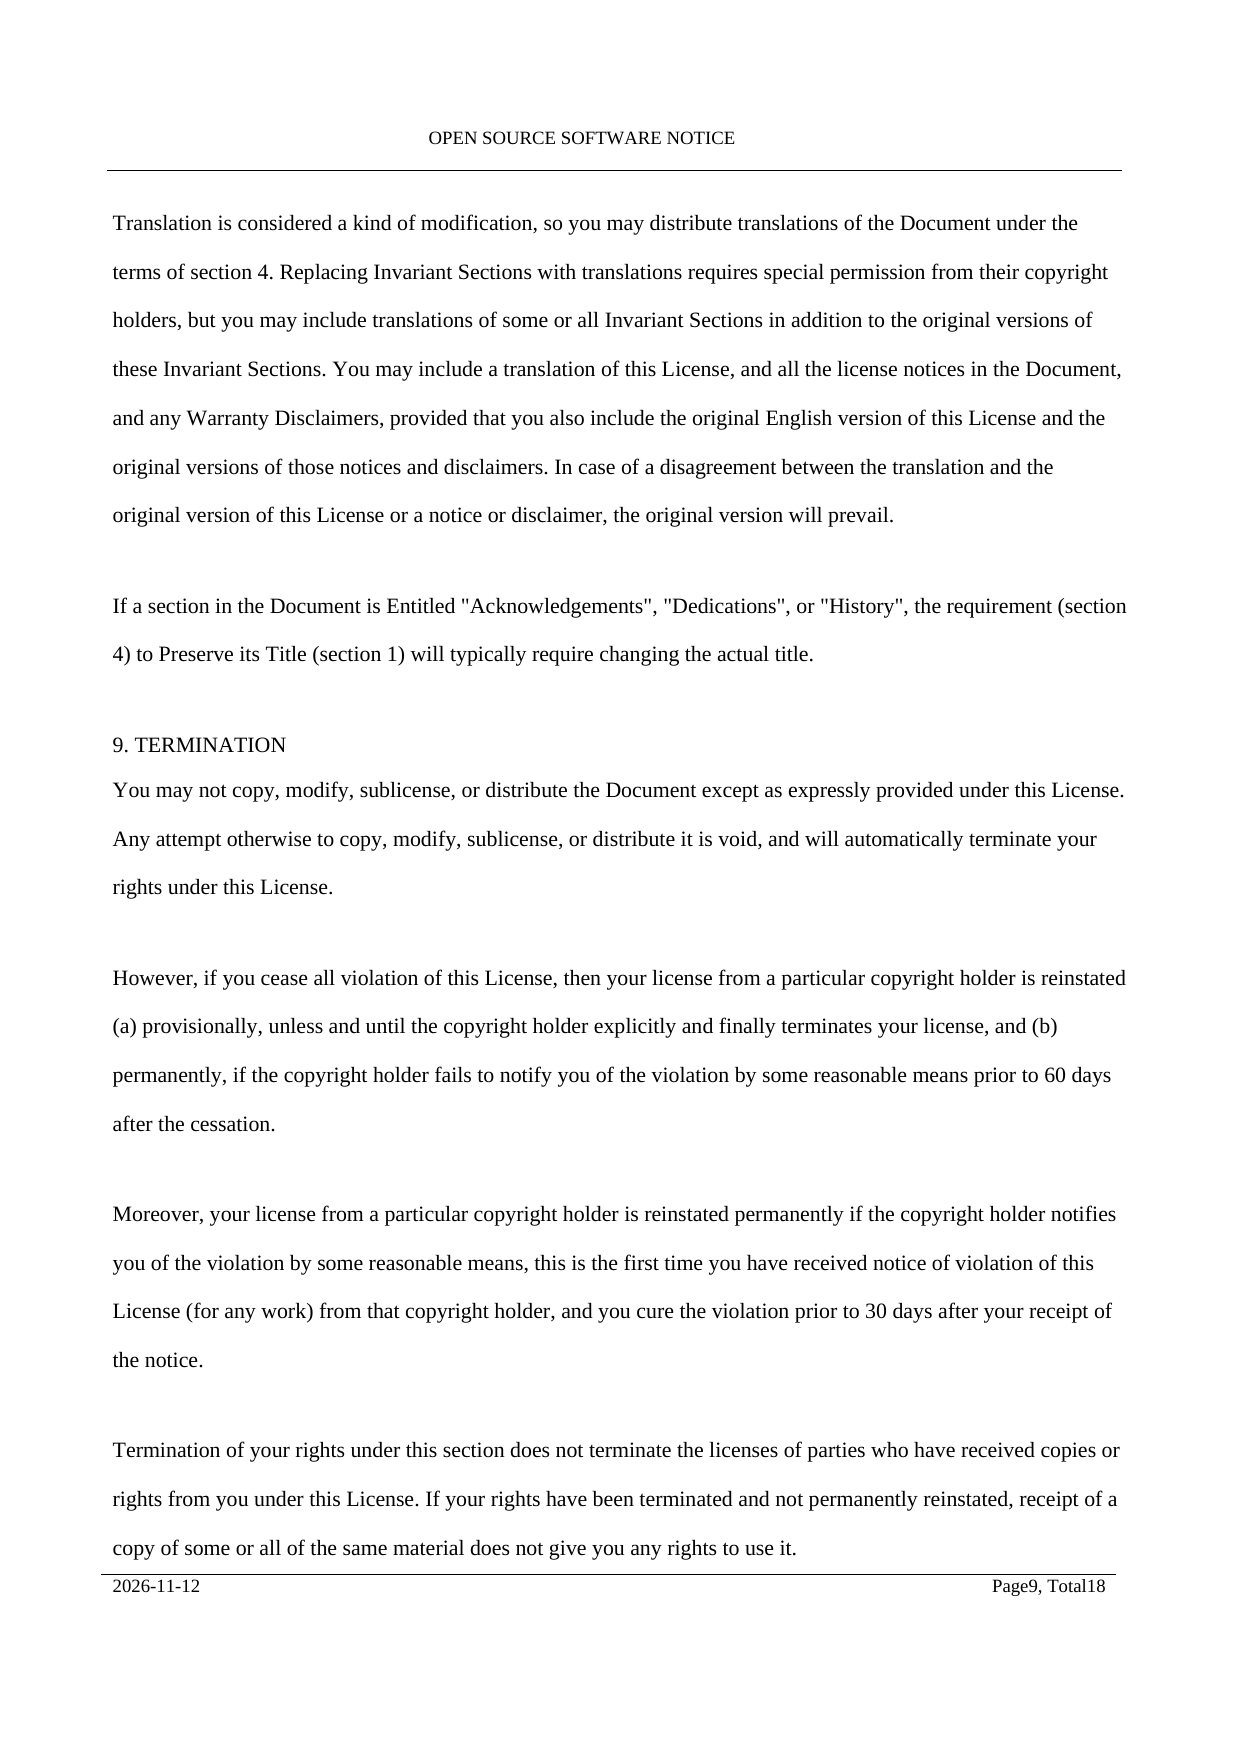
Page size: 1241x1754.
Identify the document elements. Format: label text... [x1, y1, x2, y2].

text Moreover, your license from a particular copyright holder is reinstated permanently if the copyright holder notifies you of the violation by some reasonable means, this is the first time you have received notice of violation of this License (for any work) from that copyright holder, and you cure the violation prior to 30 days after your receipt of the notice. [112, 1197, 1128, 1376]
text Termination of your rights under this section does not terminate the licenses of parties who have received copies or rights from you under this License. If your rights have been terminated and not permanently reinstated, receipt of a copy of some or all of the same material does not give you any rights to use it. [112, 1434, 1128, 1564]
text However, if you cease all violation of this License, then your license from a particular copyright holder is reinstated (a) provisionally, unless and until the copyright holder explicitly and finally terminates your license, and (b) permanently, if the copyright holder fails to notify you of the violation by some reasonable means prior to 60 days after the cessation. [112, 961, 1128, 1139]
text Translation is considered a kind of modification, so you may distribute translations of the Document under the terms of section 4. Replacing Invariant Sections with translations requires special permission from their copyright holders, but you may include translations of some or all Invariant Sections in addition to the original versions of these Invariant Sections. You may include a translation of this License, and all the license notices in the Document, and any Warranty Disclaimers, provided that you also include the original English version of this License and the original versions of those notices and disclaimers. In case of a disagreement between the translation and the original version of this License or a notice or disclaimer, the original version will prevail. [112, 206, 1128, 531]
text 9. TERMINATION [112, 728, 1128, 761]
text You may not copy, modify, sublicense, or distribute the Document except as expressly provided under this License. Any attempt otherwise to copy, modify, sublicense, or distribute it is void, and will automatically terminate your rights under this License. [112, 773, 1128, 903]
text If a section in the Document is Entitled "Acknowledgements", "Dedications", or "History", the requirement (section 4) to Preserve its Title (section 1) will typically require changing the actual title. [112, 589, 1128, 670]
